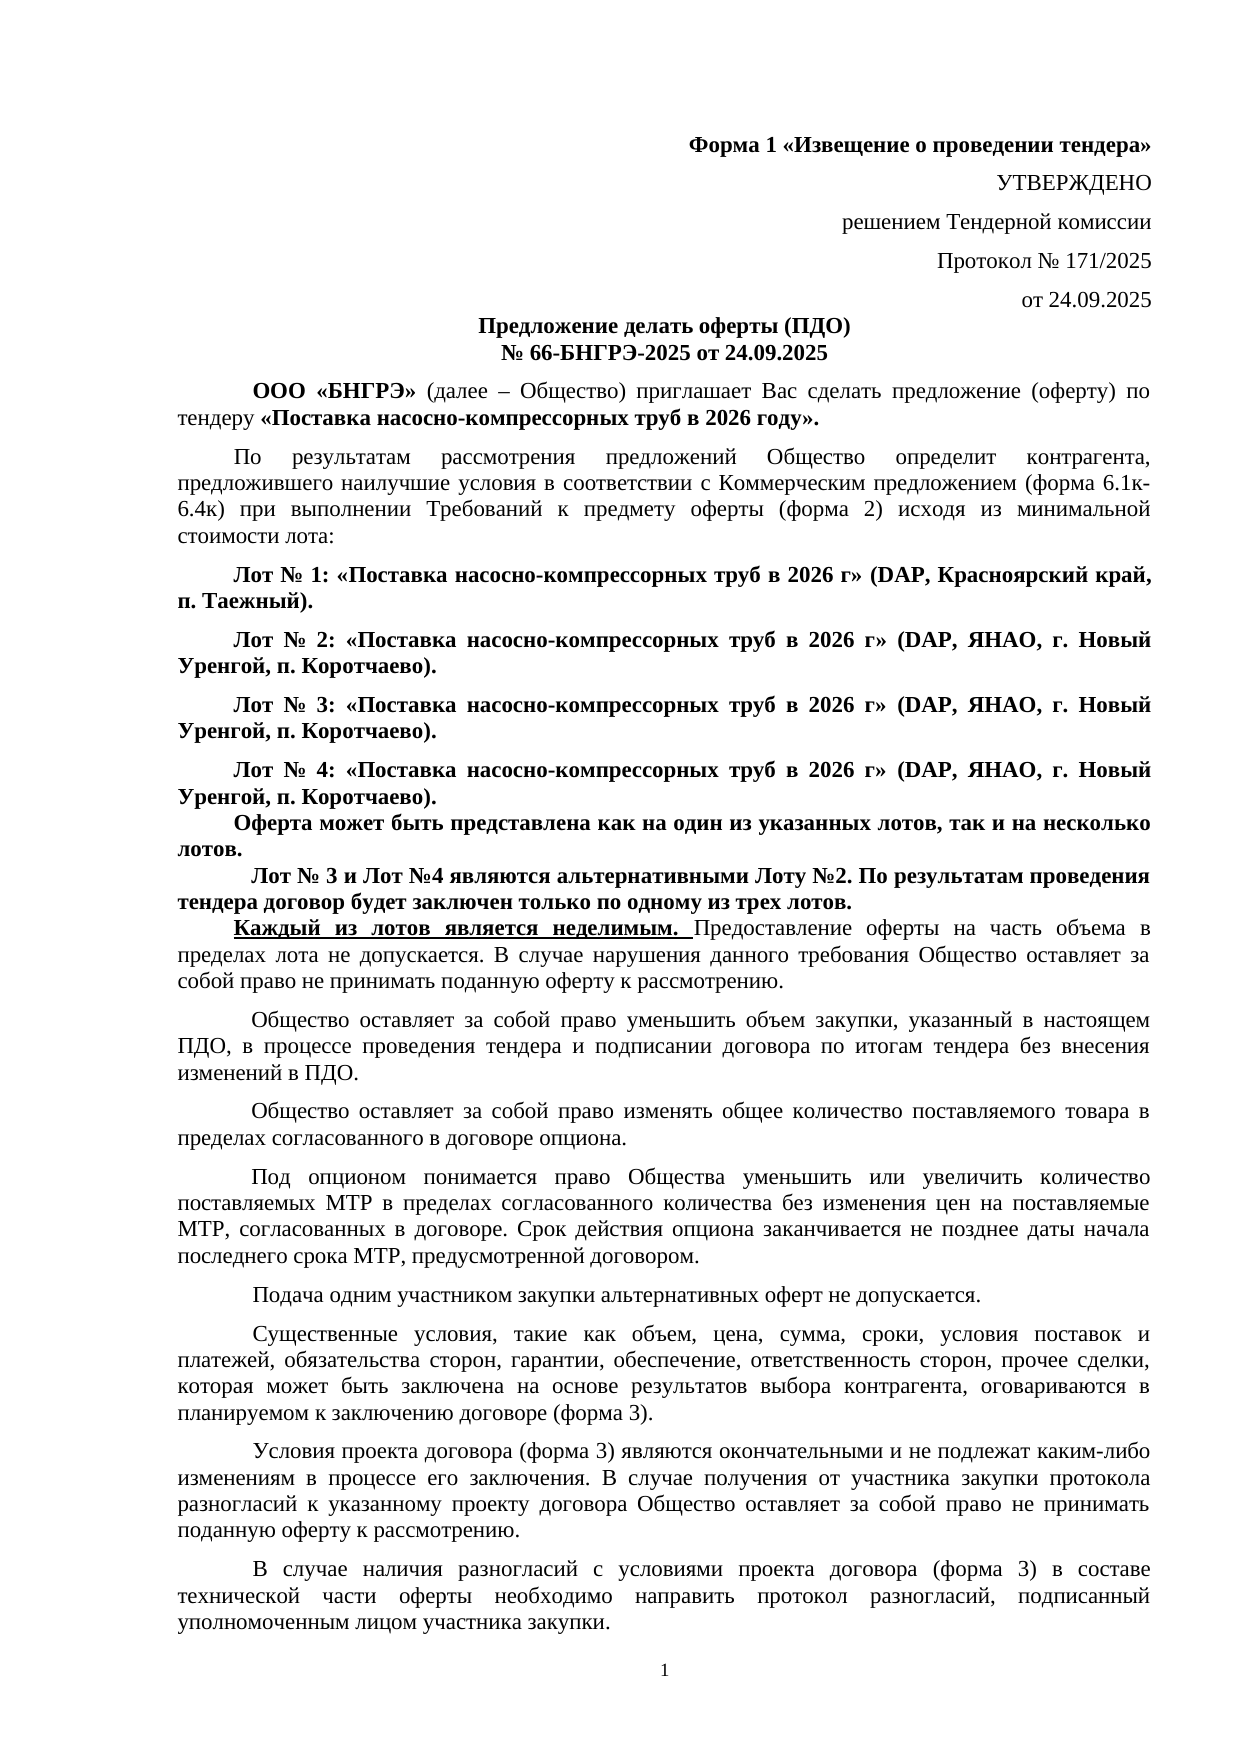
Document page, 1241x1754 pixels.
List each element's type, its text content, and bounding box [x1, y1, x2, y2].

text решением Тендерной комиссии [177, 208, 1152, 235]
text ООО «БНГРЭ» (далее – Общество) приглашает Вас сделать предложение (оферту) по тендеру «Поставка насосно-компрессорных труб в 2026 году». [177, 378, 1152, 430]
text В случае наличия разногласий с условиями проекта договора (форма 3) в составе технической части оферты необходимо направить протокол разногласий, подписанный уполномоченным лицом участника закупки. [177, 1555, 1152, 1634]
text Общество оставляет за собой право уменьшить объем закупки, указанный в настоящем ПДО, в процессе проведения тендера и подписании договора по итогам тендера без внесения изменений в ПДО. [177, 1006, 1152, 1085]
text Лот № 2: «Поставка насосно-компрессорных труб в 2026 г» (DAP, ЯНАО, г. Новый Уренгой, п. Коротчаево). [177, 626, 1152, 679]
text Лот № 4: «Поставка насосно-компрессорных труб в 2026 г» (DAP, ЯНАО, г. Новый Уренгой, п. Коротчаево). [177, 756, 1152, 809]
text Подача одним участником закупки альтернативных оферт не допускается. [177, 1281, 1152, 1307]
text Лот № 3: «Поставка насосно-компрессорных труб в 2026 г» (DAP, ЯНАО, г. Новый Уренгой, п. Коротчаево). [177, 691, 1152, 744]
text По результатам рассмотрения предложений Общество определит контрагента, предложившего наилучшие условия в соответствии с Коммерческим предложением (форма 6.1к- 6.4к) при выполнении Требований к предмету оферты (форма 2) исходя из минимальной стоимости лота: [177, 443, 1152, 548]
text Предложение делать оферты (ПДО) [177, 312, 1152, 339]
text Существенные условия, такие как объем, цена, сумма, сроки, условия поставок и платежей, обязательства сторон, гарантии, обеспечение, ответственность сторон, прочее сделки, которая может быть заключена на основе результатов выбора контрагента, оговариваются в планируемом к заключению договоре (форма 3). [177, 1319, 1152, 1425]
text Условия проекта договора (форма 3) являются окончательными и не подлежат каким-либо изменениям в процессе его заключения. В случае получения от участника закупки протокола разногласий к указанному проекту договора Общество оставляет за собой право не принимать поданную оферту к рассмотрению. [177, 1437, 1152, 1543]
text Каждый из лотов является неделимым. Предоставление оферты на часть объема в пределах лота не допускается. В случае нарушения данного требования Общество оставляет за собой право не принимать поданную оферту к рассмотрению. [177, 914, 1152, 993]
text Протокол № 171/2025 [177, 247, 1152, 273]
text Лот № 3 и Лот №4 являются альтернативными Лоту №2. По результатам проведения тендера договор будет заключен только по одному из трех лотов. [177, 862, 1152, 914]
text от 24.09.2025 [177, 286, 1152, 312]
text Форма 1 «Извещение о проведении тендера» [177, 131, 1152, 157]
text Лот № 1: «Поставка насосно-компрессорных труб в 2026 г» (DAP, Красноярский край, п. Таежный). [177, 561, 1152, 613]
text Общество оставляет за собой право изменять общее количество поставляемого товара в пределах согласованного в договоре опциона. [177, 1098, 1152, 1150]
text Оферта может быть представлена как на один из указанных лотов, так и на несколько лотов. [177, 809, 1152, 862]
text Под опционом понимается право Общества уменьшить или увеличить количество поставляемых МТР в пределах согласованного количества без изменения цен на поставляемые МТР, согласованных в договоре. Срок действия опциона заканчивается не позднее даты начала последнего срока МТР, предусмотренной договором. [177, 1163, 1152, 1268]
text УТВЕРЖДЕНО [177, 169, 1152, 196]
text № 66-БНГРЭ-2025 от 24.09.2025 [177, 339, 1152, 365]
